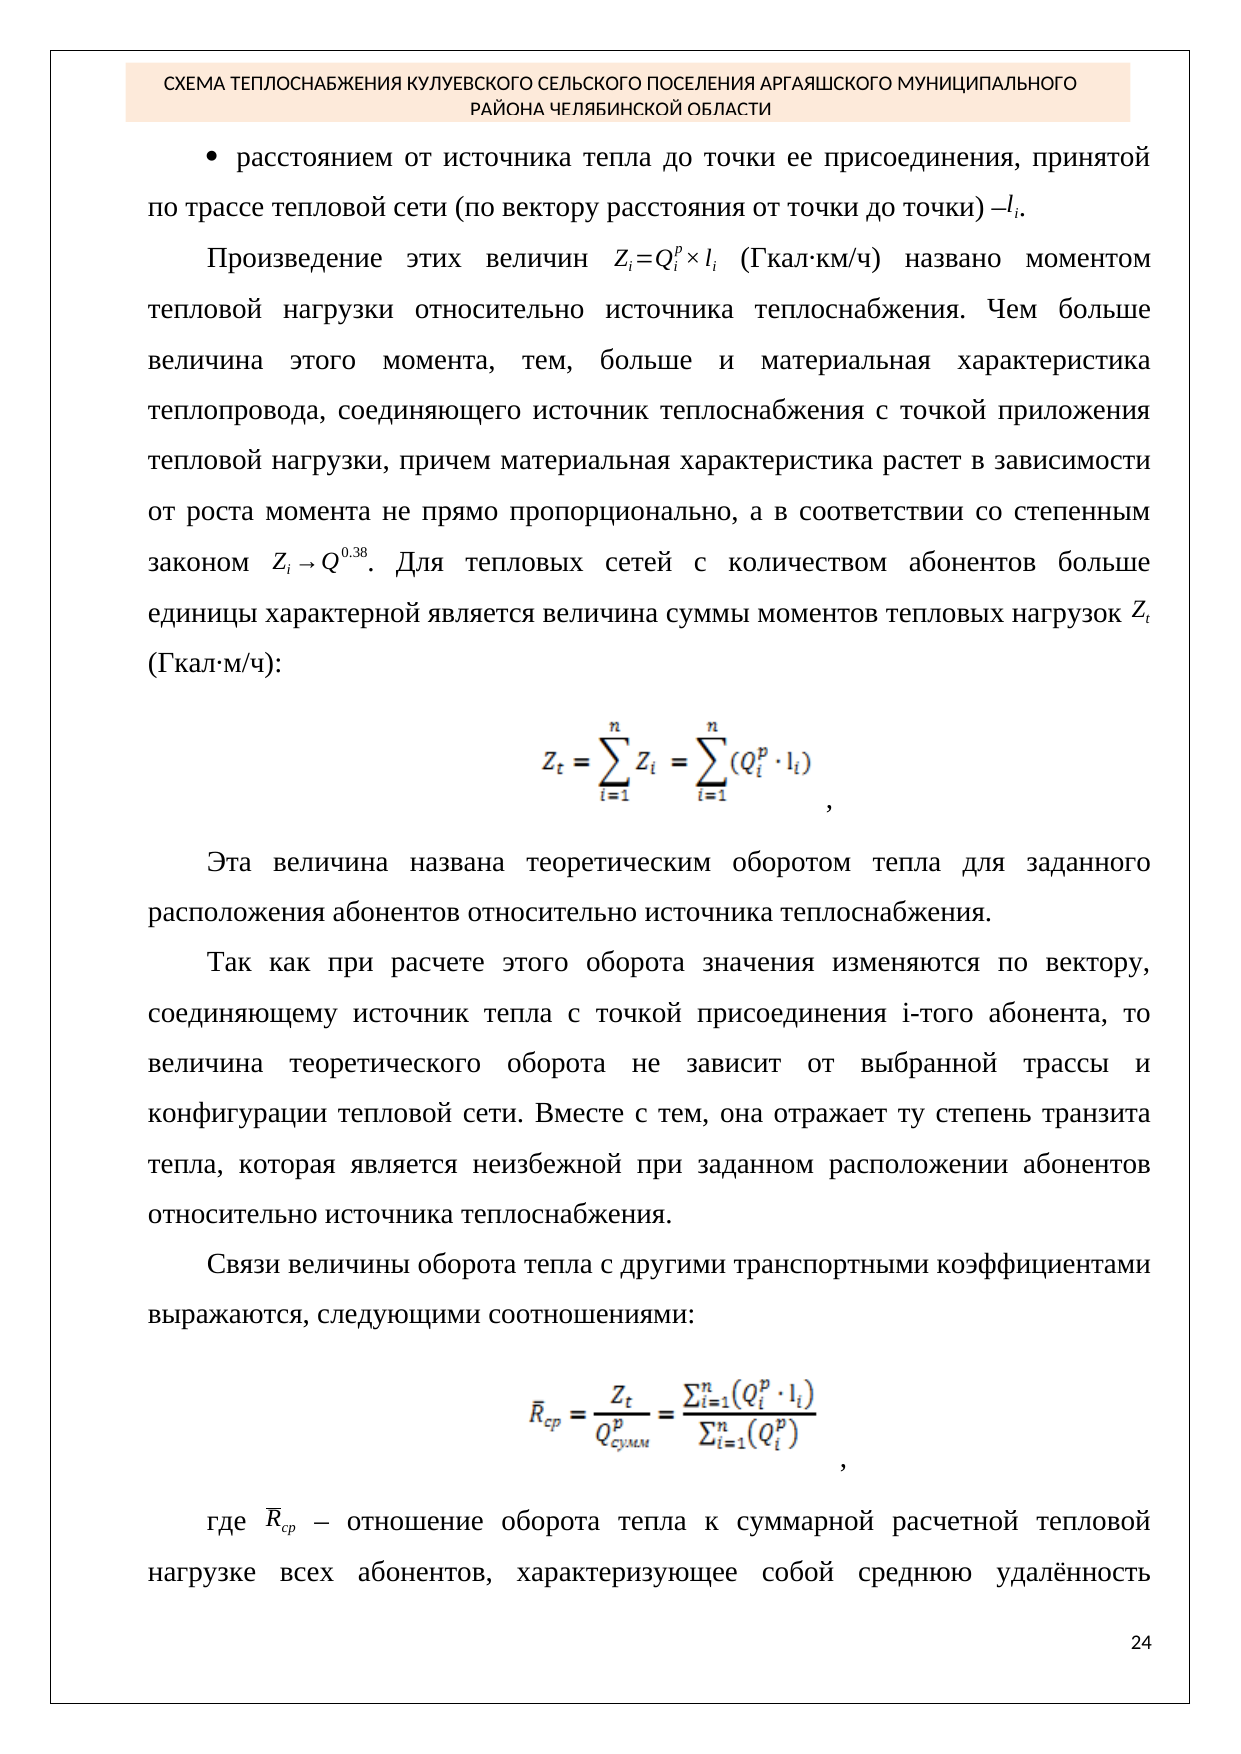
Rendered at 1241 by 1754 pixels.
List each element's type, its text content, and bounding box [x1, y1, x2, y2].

picture [511, 1367, 840, 1468]
picture [525, 716, 826, 809]
text Связи величины оборота тепла с другими транспортными коэффициентами выражаются, следующими соотношениями: [148, 1246, 1152, 1330]
text Эта величина названа теоретическим оборотом тепла для заданного расположения абонентов относительно источника теплоснабжения. [148, 844, 1152, 928]
text Так как при расчете этого оборота значения изменяются по вектору, соединяющему источник тепла с точкой присоединения i-того абонента, то величина теоретического оборота не зависит от выбранной трассы и конфигурации тепловой сети. Вместе с тем, она отражает ту степень транзита тепла, которая является неизбежной при заданном расположении абонентов относительно источника теплоснабжения. [148, 944, 1152, 1229]
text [148, 1503, 1152, 1587]
list расстоянием от источника тепла до точки ее присоединения, принятой по трассе тепловой сети (по вектору расстояния от точки до точки) –. [148, 118, 1152, 223]
text Произведение этих величин (Гкал∙км/ч) названо моментом тепловой нагрузки относительно источника теплоснабжения. Чем больше величина этого момента, тем, больше и материальная характеристика теплопровода, соединяющего источник теплоснабжения с точкой приложения тепловой нагрузки, причем материальная характеристика растет в зависимости от роста момента не прямо пропорционально, а в соответствии со степенным законом . Для тепловых сетей с количеством абонентов больше единицы характерной является величина суммы моментов тепловых нагрузок (Гкал∙м/ч): [148, 240, 1152, 678]
